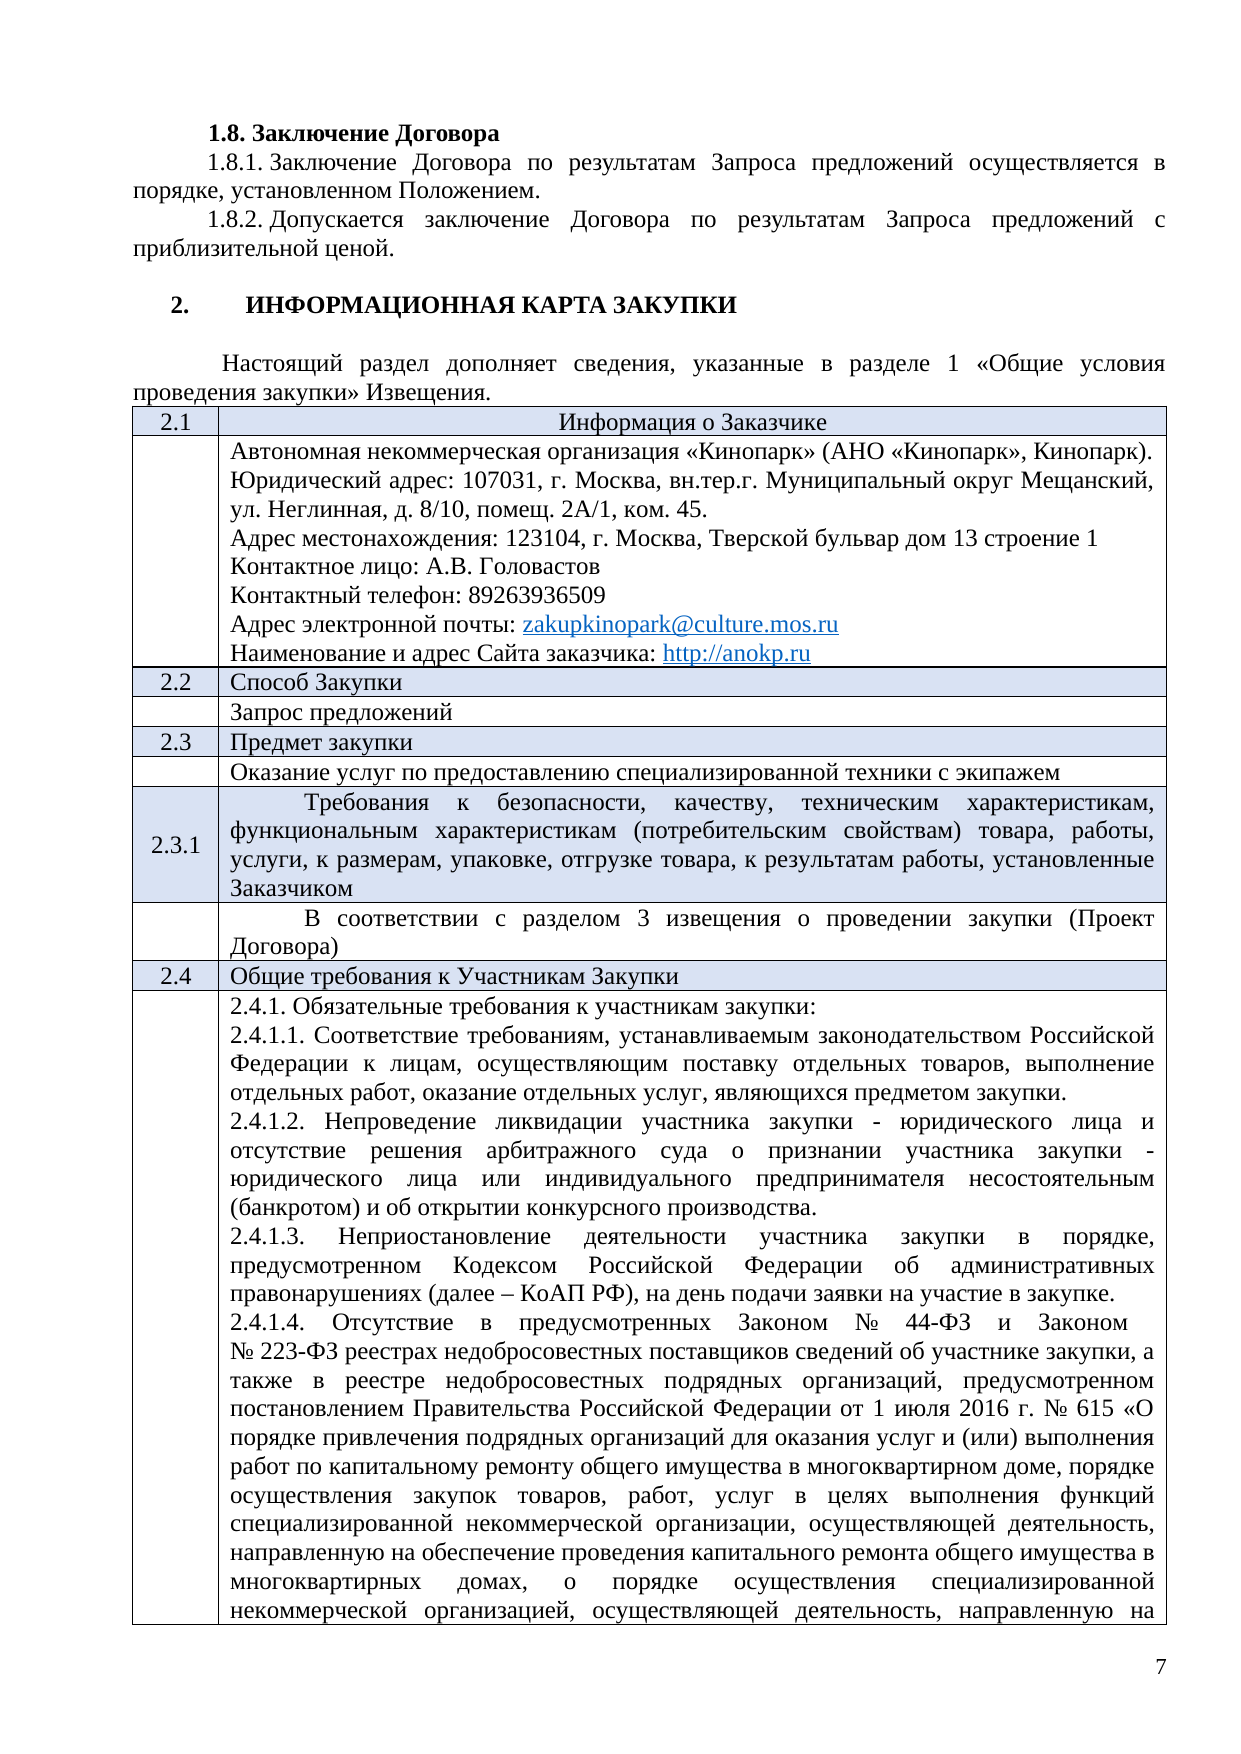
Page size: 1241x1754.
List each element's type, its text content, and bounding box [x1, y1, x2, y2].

list Допускается заключение Договора по результатам Запроса предложений с приблизительной ценой. [133, 204, 1167, 262]
list ИНФОРМАЦИОННАЯ КАРТА ЗАКУПКИ [170, 291, 1167, 319]
table_cell [133, 436, 218, 666]
table_cell 2.4 [133, 961, 218, 990]
table_cell 2.2 [133, 668, 218, 696]
table_cell Оказание услуг по предоставлению специализированной техники с экипажем [219, 757, 1166, 786]
list Заключение Договора [208, 118, 1167, 147]
table_header Информация о Заказчике [219, 407, 1166, 435]
table_header 2.1 [133, 407, 218, 435]
table_cell Автономная некоммерческая организация «Кинопарк» (АНО «Кинопарк», Кинопарк). Юридический адрес: 107031, г. Москва, вн.тер.г. Муниципальный округ Мещанский, ул. Неглинная, д. 8/10, помещ. 2А/1, ком. 45. Адрес местонахождения: 123104, г. Москва, Тверской бульвар дом 13 строение 1 Контактное лицо: А.В. Головастов Контактный телефон: 89263936509 Адрес электронной почты: zakupkinopark@culture.mos.ru Наименование и адрес Сайта заказчика: http://anokp.ru [219, 436, 1166, 666]
table_cell Предмет закупки [219, 727, 1166, 756]
table_cell В соответствии с разделом 3 извещения о проведении закупки (Проект Договора) [219, 903, 1166, 960]
list Заключение Договора по результатам Запроса предложений осуществляется в порядке, установленном Положением. [133, 147, 1167, 204]
table_cell Запрос предложений [219, 697, 1166, 726]
table_cell [133, 697, 218, 726]
table_cell [133, 757, 218, 786]
table_cell Общие требования к Участникам Закупки [219, 961, 1166, 990]
table_cell Способ Закупки [219, 668, 1166, 696]
table_cell 2.3.1 [133, 787, 218, 902]
table_cell [133, 903, 218, 960]
text Настоящий раздел дополняет сведения, указанные в разделе 1 «Общие условия проведения закупки» Извещения. [133, 348, 1167, 406]
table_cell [219, 991, 1166, 1623]
table_cell 2.3 [133, 727, 218, 756]
table_cell [133, 991, 218, 1623]
table_cell Требования к безопасности, качеству, техническим характеристикам, функциональным характеристикам (потребительским свойствам) товара, работы, услуги, к размерам, упаковке, отгрузке товара, к результатам работы, установленные Заказчиком [219, 787, 1166, 902]
